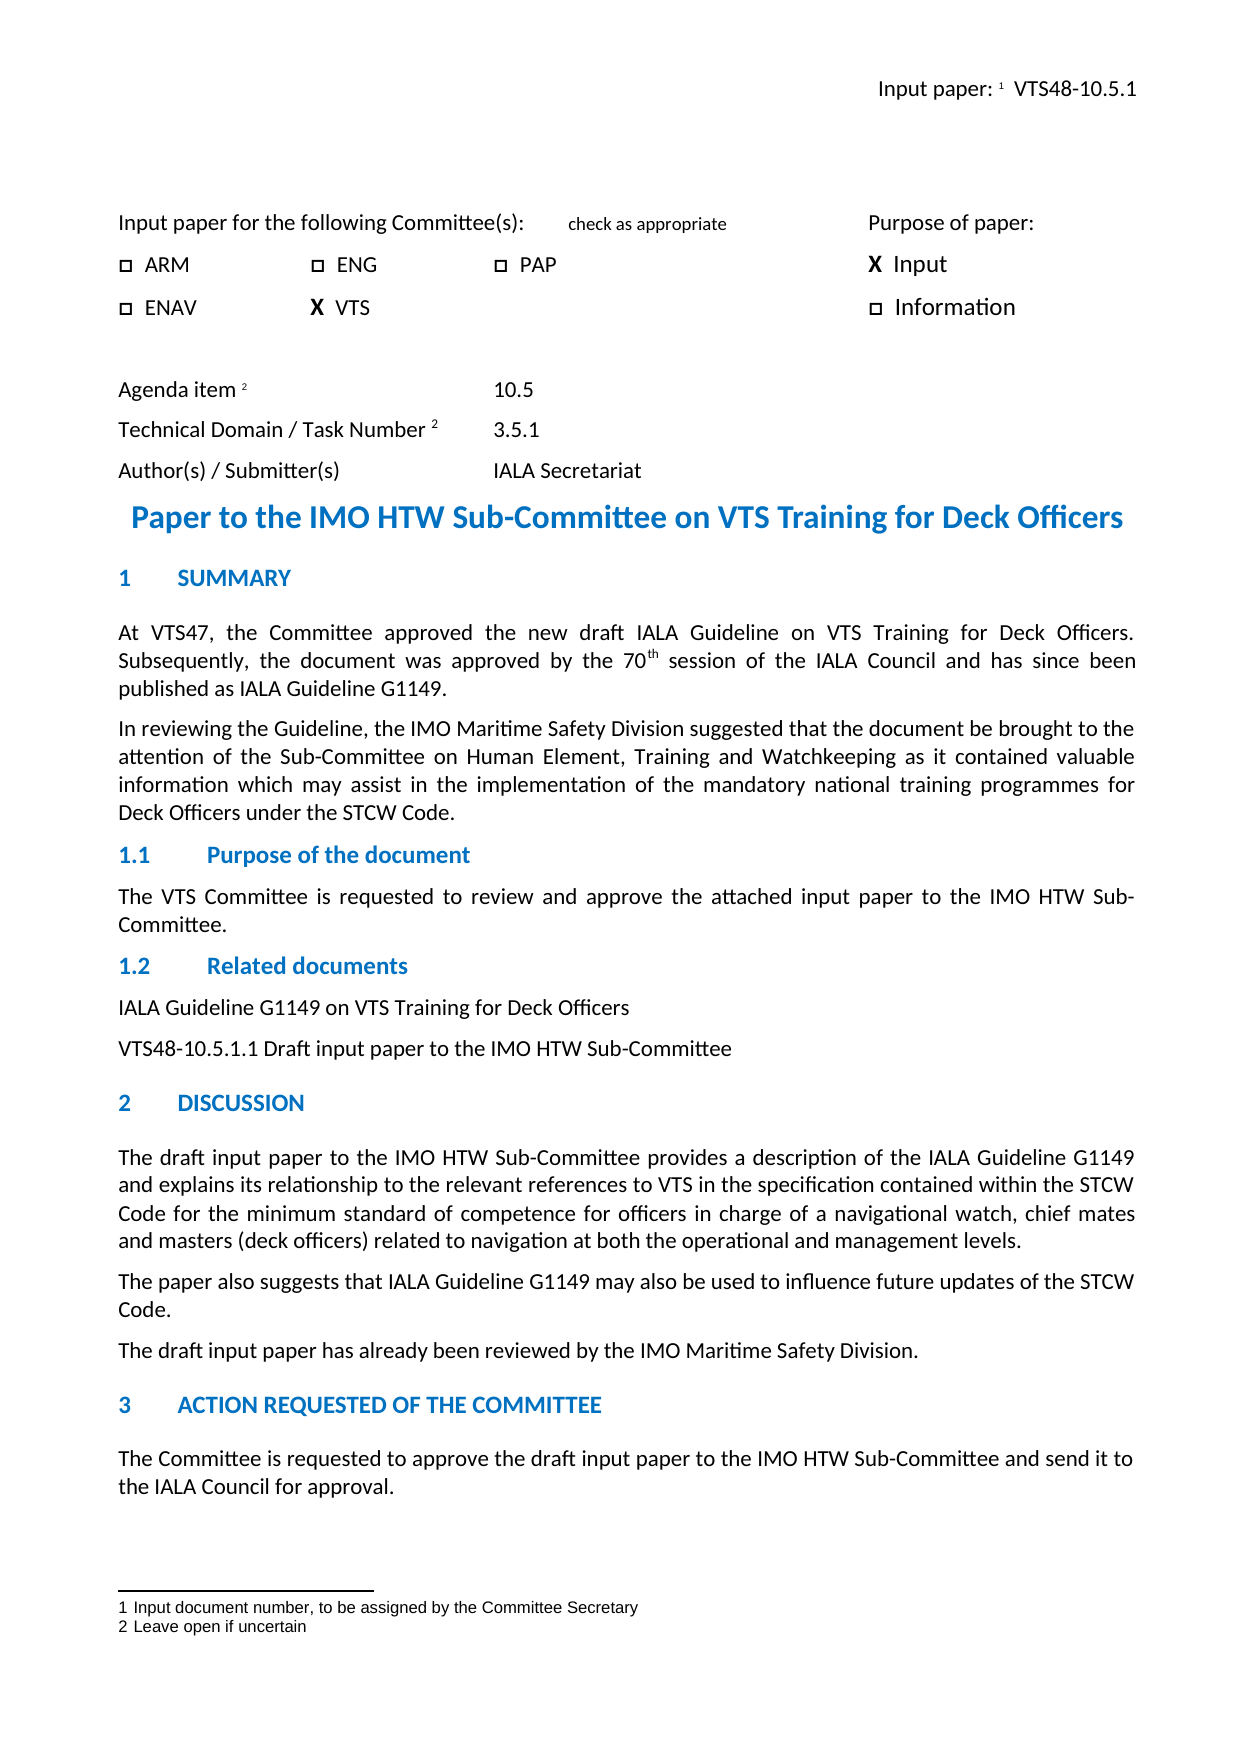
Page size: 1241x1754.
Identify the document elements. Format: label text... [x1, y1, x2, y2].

text Technical Domain / Task Number 2 3.5.1 [118, 416, 1137, 443]
text IALA Guideline G1149 on VTS Training for Deck Officers [118, 993, 1137, 1022]
text The Committee is requested to approve the draft input paper to the IMO HTW Sub-Committee and send it to the IALA Council for approval. [118, 1444, 1137, 1500]
text Input paper: VTS48-10.5.1 [118, 74, 1137, 102]
title Paper to the IMO HTW Sub-Committee on VTS Training for Deck Officers [118, 497, 1137, 537]
text The VTS Committee is requested to review and approve the attached input paper to the IMO HTW Sub-Committee. [118, 882, 1137, 938]
text Input paper for the following Committee(s): check as appropriate Purpose of paper: [118, 208, 1137, 236]
text Agenda item 10.5 [118, 375, 1137, 403]
subtitle Summary [118, 562, 1137, 593]
text At VTS47, the Committee approved the new draft IALA Guideline on VTS Training for Deck Officers. Subsequently, the document was approved by the 70th session of the IALA Council and has since been published as IALA Guideline G1149. [118, 618, 1137, 702]
subtitle Purpose of the document [118, 839, 1137, 869]
text Author(s) / Submitter(s) IALA Secretariat [118, 456, 1137, 484]
subtitle Discussion [118, 1087, 1137, 1118]
subtitle Action requested of the Committee [118, 1389, 1137, 1419]
text □ ENAV X VTS □ Information [118, 291, 1137, 322]
subtitle Related documents [118, 951, 1137, 981]
text VTS48-10.5.1.1 Draft input paper to the IMO HTW Sub-Committee [118, 1034, 1137, 1062]
text The paper also suggests that IALA Guideline G1149 may also be used to influence future updates of the STCW Code. [118, 1267, 1137, 1323]
text In reviewing the Guideline, the IMO Maritime Safety Division suggested that the document be brought to the attention of the Sub-Committee on Human Element, Training and Watchkeeping as it contained valuable information which may assist in the implementation of the mandatory national training programmes for Deck Officers under the STCW Code. [118, 714, 1137, 826]
text The draft input paper to the IMO HTW Sub-Committee provides a description of the IALA Guideline G1149 and explains its relationship to the relevant references to VTS in the specification contained within the STCW Code for the minimum standard of competence for officers in charge of a navigational watch, chief mates and masters (deck officers) related to navigation at both the operational and management levels. [118, 1143, 1137, 1255]
text □ ARM □ ENG □ PAP X Input [118, 248, 1137, 279]
text The draft input paper has already been reviewed by the IMO Maritime Safety Division. [118, 1336, 1137, 1364]
